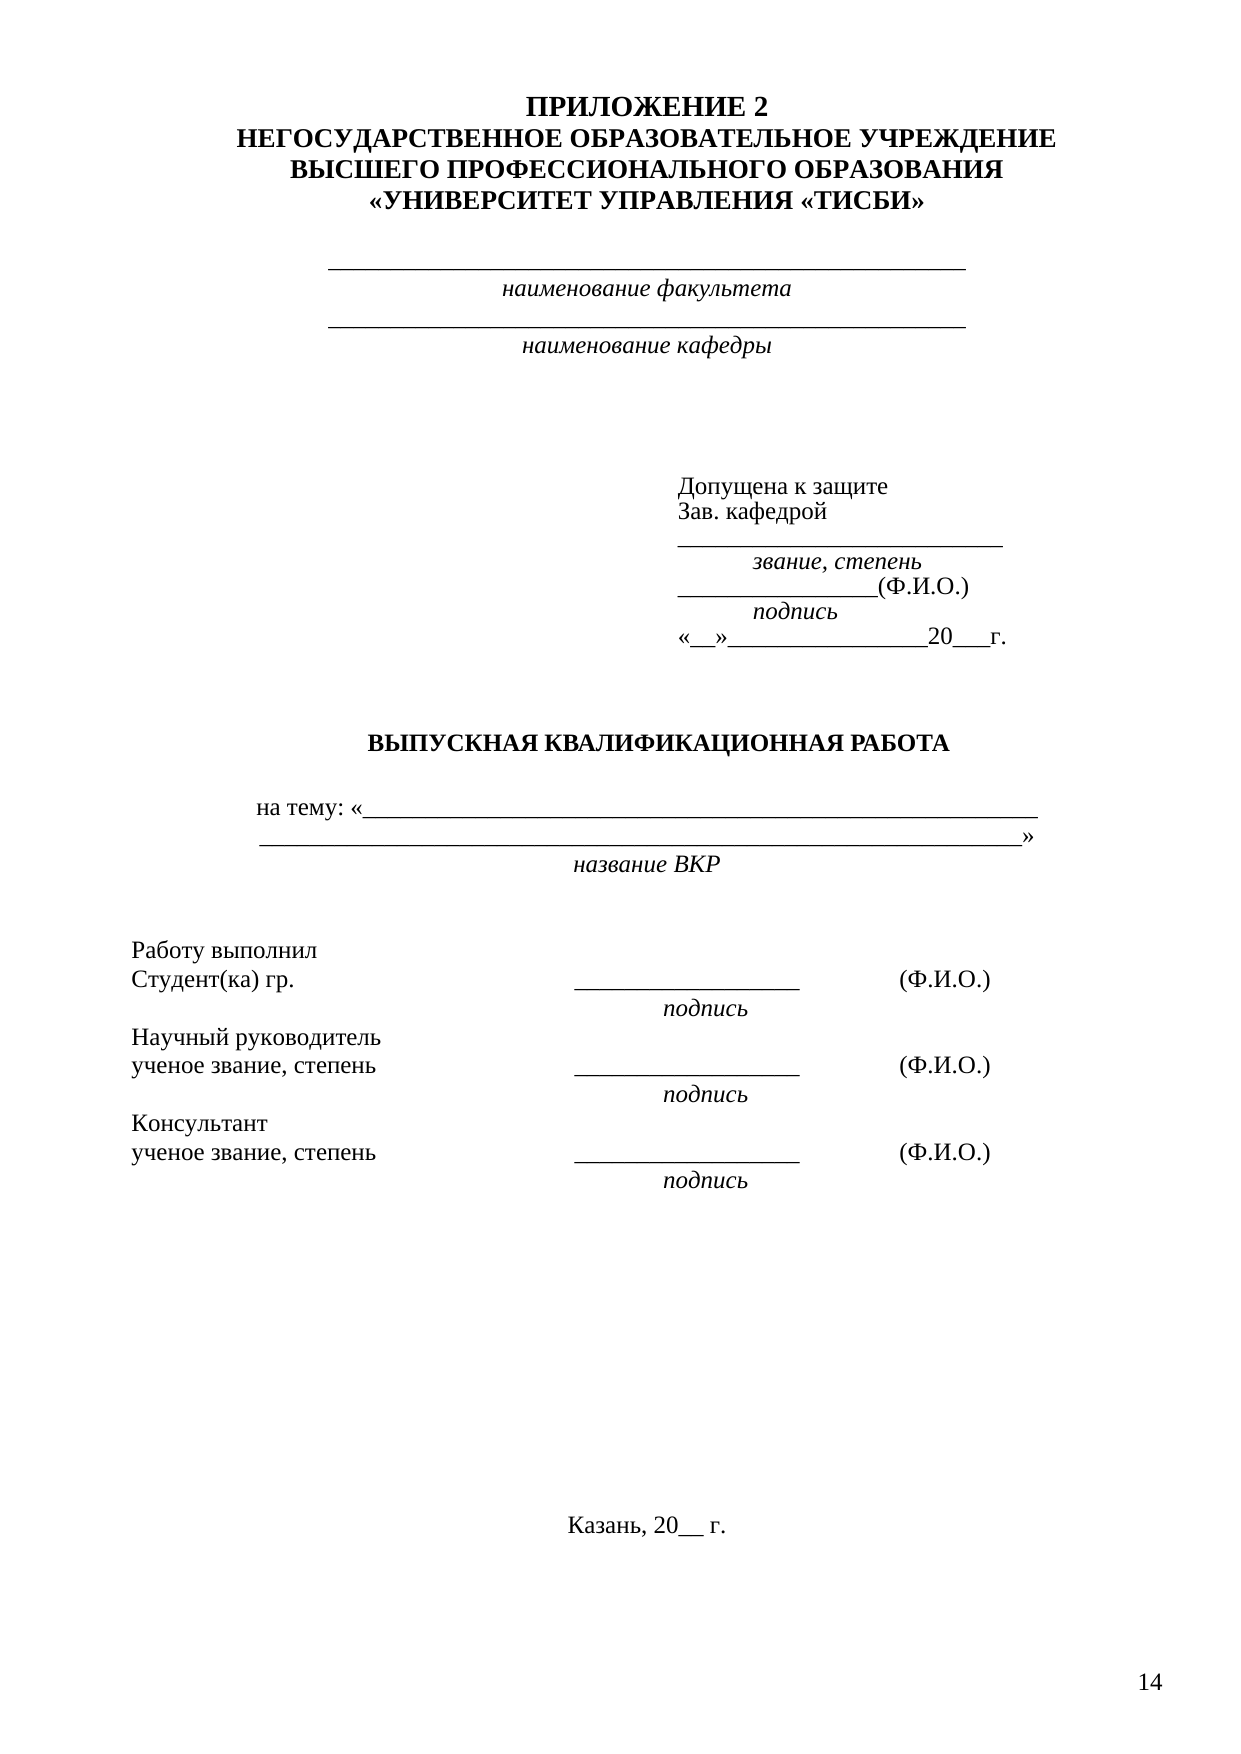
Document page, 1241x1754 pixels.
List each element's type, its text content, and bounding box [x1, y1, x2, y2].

text ПРИЛОЖЕНИЕ 2 [131, 89, 1162, 122]
text подпись [678, 599, 1162, 624]
text наименование факультета [131, 273, 1162, 302]
text __________________________ [678, 524, 1162, 549]
text ВЫСШЕГО ПРОФЕССИОНАЛЬНОГО ОБРАЗОВАНИЯ [131, 153, 1162, 184]
text название ВКР [131, 849, 1162, 878]
text ученое звание, степень __________________ (Ф.И.О.) [131, 1137, 1162, 1166]
text Работу выполнил [131, 936, 1162, 964]
text Допущена к защите [678, 474, 1162, 499]
subtitle ВЫПУСКНАЯ КВАЛИФИКАЦИОННАЯ РАБОТА [308, 728, 1162, 757]
text Студент(ка) гр. __________________ (Ф.И.О.) [131, 964, 1162, 993]
text подпись [131, 1166, 1162, 1194]
text ___________________________________________________ [131, 244, 1162, 273]
text _____________________________________________________________» [131, 821, 1162, 849]
text на тему: «______________________________________________________ [131, 792, 1162, 821]
text «__»________________20___г. [678, 624, 1162, 649]
text НЕГОСУДАРСТВЕННОЕ ОБРАЗОВАТЕЛЬНОЕ УЧРЕЖДЕНИЕ [131, 122, 1162, 153]
text подпись [131, 993, 1162, 1022]
text подпись [131, 1079, 1162, 1108]
text наименование кафедры [131, 331, 1162, 359]
text Консультант [131, 1108, 1162, 1137]
text звание, степень [678, 549, 1162, 574]
text «УНИВЕРСИТЕТ УПРАВЛЕНИЯ «ТИСБИ» [87, 184, 1207, 216]
text Научный руководитель [131, 1022, 1162, 1051]
text Зав. кафедрой [678, 499, 1162, 524]
text ___________________________________________________ [131, 302, 1162, 331]
text Казань, 20__ г. [131, 1511, 1162, 1539]
text ________________(Ф.И.О.) [678, 574, 1162, 599]
text ученое звание, степень __________________ (Ф.И.О.) [131, 1051, 1162, 1079]
